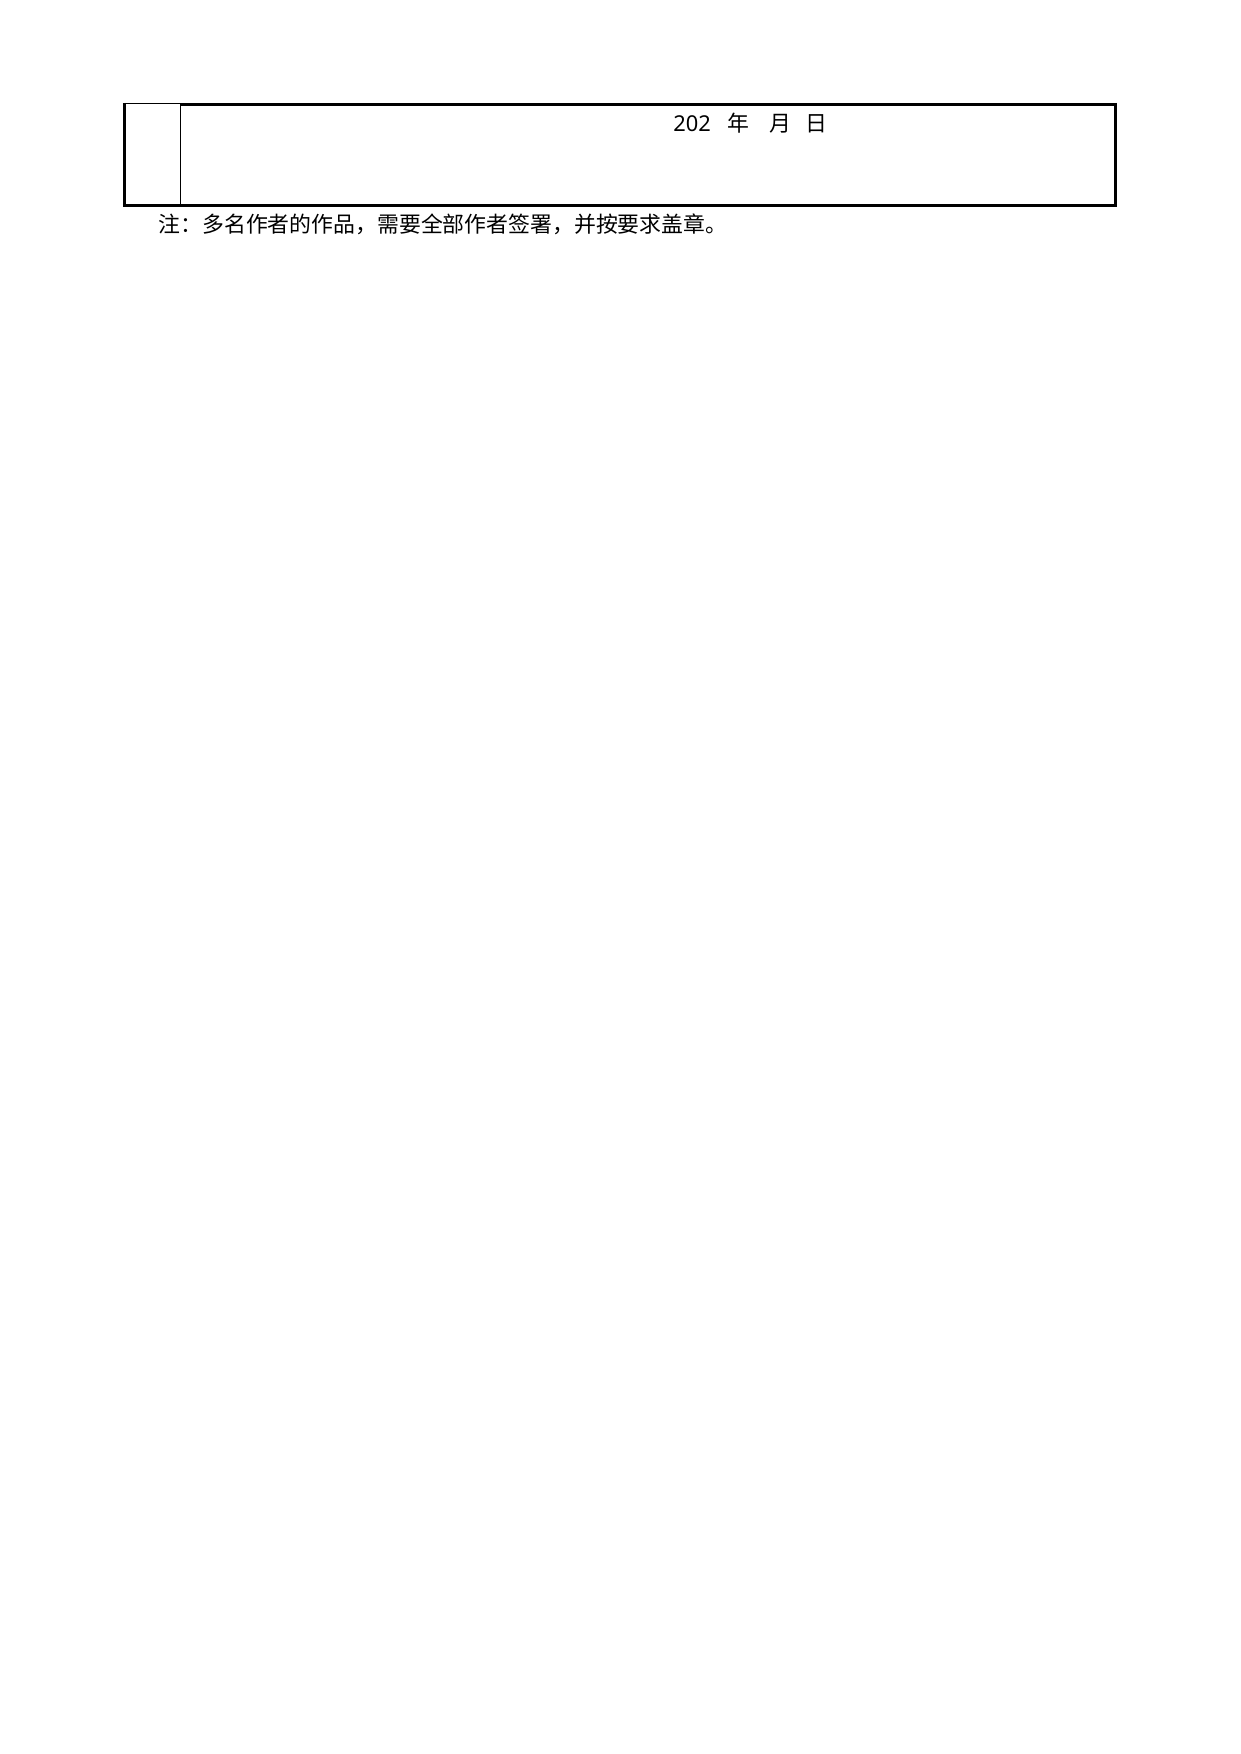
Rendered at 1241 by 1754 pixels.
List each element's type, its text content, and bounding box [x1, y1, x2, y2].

text 注：多名作者的作品，需要全部作者签署，并按要求盖章。 [158, 207, 1082, 239]
table_cell [126, 104, 180, 203]
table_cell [181, 106, 1114, 203]
